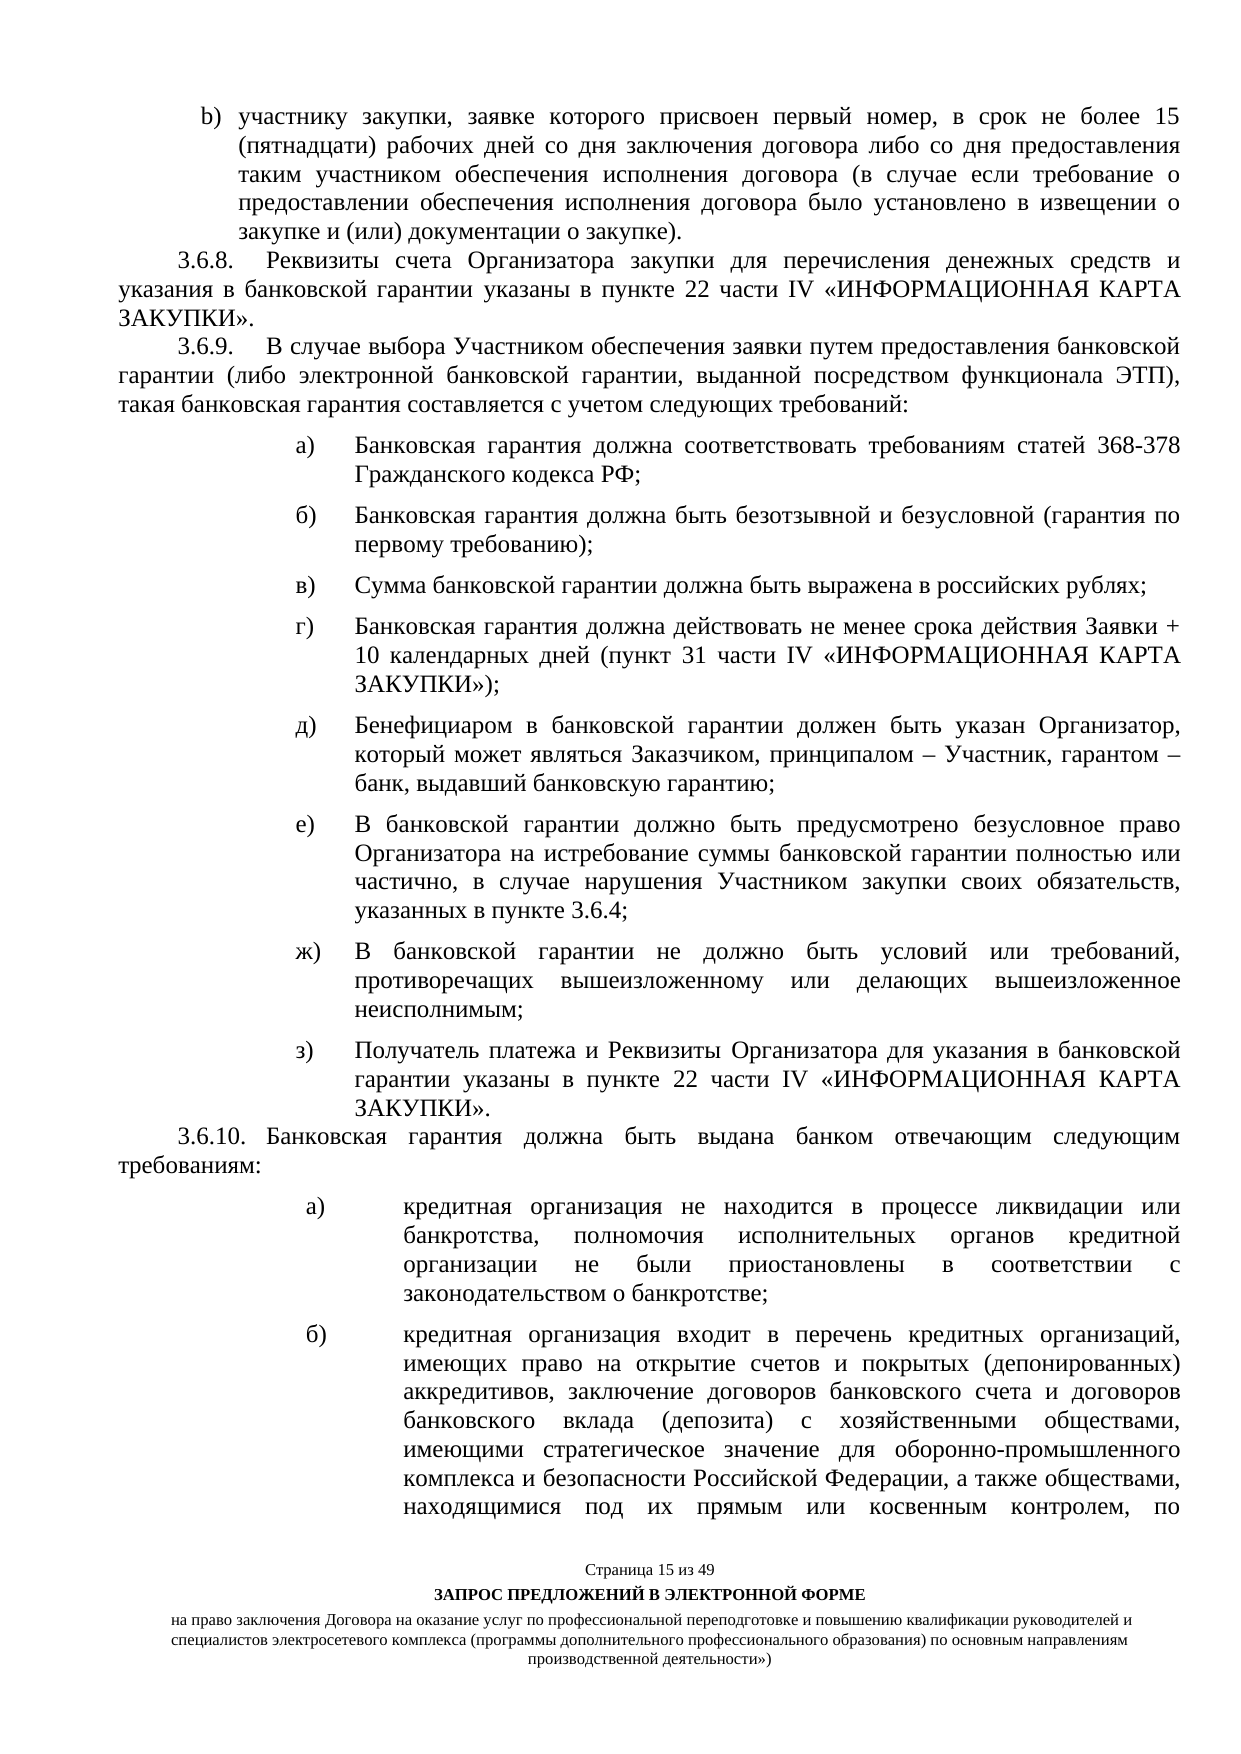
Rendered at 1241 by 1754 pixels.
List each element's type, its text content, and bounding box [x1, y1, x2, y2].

list участнику закупки, заявке которого присвоен первый номер, в срок не более 15 (пятнадцати) рабочих дней со дня заключения договора либо со дня предоставления таким участником обеспечения исполнения договора (в случае если требование о предоставлении обеспечения исполнения договора было установлено в извещении о закупке и (или) документации о закупке). [201, 101, 1181, 245]
subtitle Реквизиты счета Организатора закупки для перечисления денежных средств и указания в банковской гарантии указаны в пункте 22 части IV «ИНФОРМАЦИОННАЯ КАРТА ЗАКУПКИ». [118, 245, 1181, 331]
list Банковская гарантия должна быть безотзывной и безусловной (гарантия по первому требованию); [295, 500, 1181, 558]
list Сумма банковской гарантии должна быть выражена в российских рублях; [295, 570, 1181, 599]
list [306, 1319, 1181, 1520]
list В банковской гарантии должно быть предусмотрено безусловное право Организатора на истребование суммы банковской гарантии полностью или частично, в случае нарушения Участником закупки своих обязательств, указанных в пункте 3.6.4; [295, 809, 1181, 924]
list кредитная организация не находится в процессе ликвидации или банкротства, полномочия исполнительных органов кредитной организации не были приостановлены в соответствии с законодательством о банкротстве; [306, 1191, 1181, 1306]
list Банковская гарантия должна соответствовать требованиям статей 368-378 Гражданского кодекса РФ; [295, 430, 1181, 488]
list Получатель платежа и Реквизиты Организатора для указания в банковской гарантии указаны в пункте 22 части IV «ИНФОРМАЦИОННАЯ КАРТА ЗАКУПКИ». [295, 1035, 1181, 1121]
list Бенефициаром в банковской гарантии должен быть указан Организатор, который может являться Заказчиком, принципалом – Участник, гарантом – банк, выдавший банковскую гарантию; [295, 710, 1181, 796]
subtitle В случае выбора Участником обеспечения заявки путем предоставления банковской гарантии (либо электронной банковской гарантии, выданной посредством функционала ЭТП), такая банковская гарантия составляется с учетом следующих требований: [118, 331, 1181, 418]
subtitle Банковская гарантия должна быть выдана банком отвечающим следующим требованиям: [118, 1121, 1181, 1179]
list Банковская гарантия должна действовать не менее срока действия Заявки + 10 календарных дней (пункт 31 части IV «ИНФОРМАЦИОННАЯ КАРТА ЗАКУПКИ»); [295, 611, 1181, 698]
list В банковской гарантии не должно быть условий или требований, противоречащих вышеизложенному или делающих вышеизложенное неисполнимым; [295, 936, 1181, 1023]
